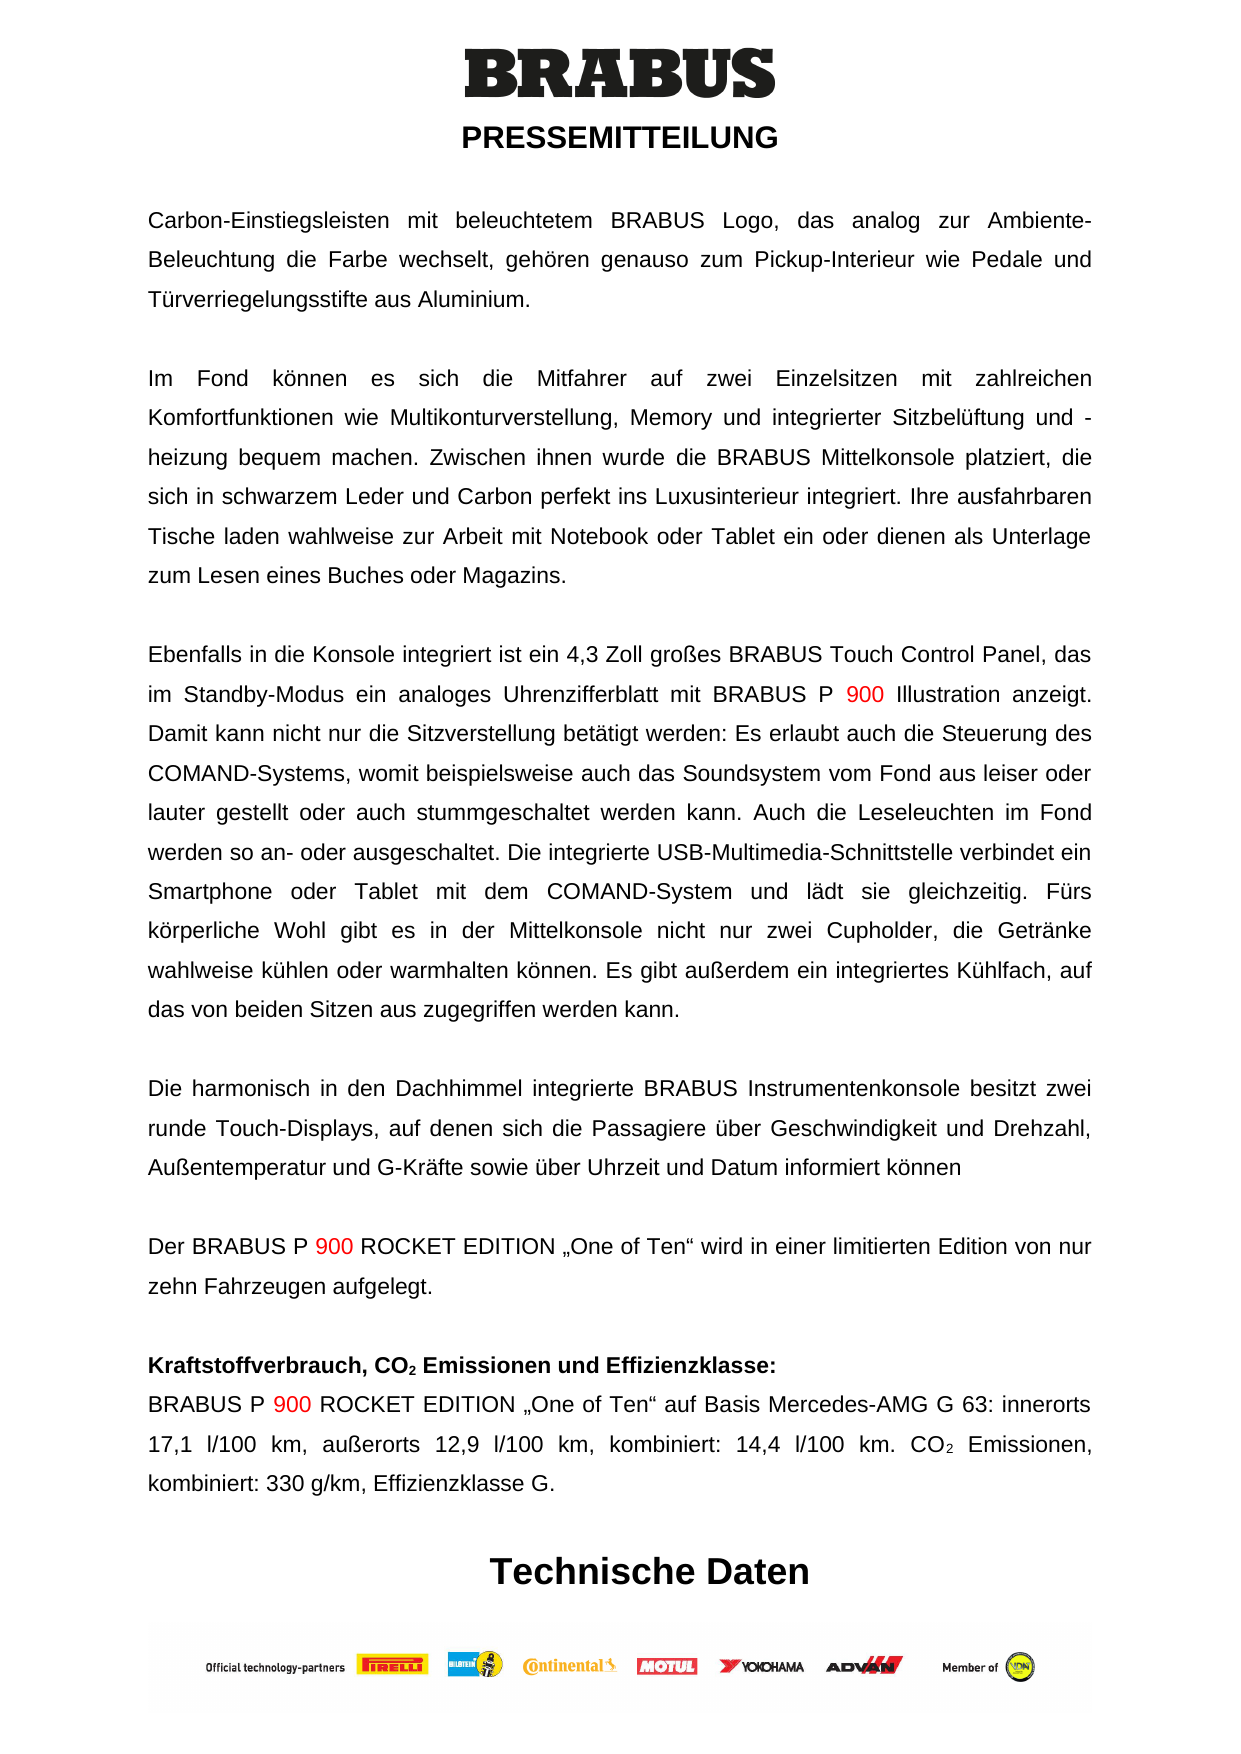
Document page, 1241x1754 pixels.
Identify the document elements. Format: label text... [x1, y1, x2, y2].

text Im Fond können es sich die Mitfahrer auf zwei Einzelsitzen mit zahlreichen Komfortfunktionen wie Multikonturverstellung, Memory und integrierter Sitzbelüftung und -heizung bequem machen. Zwischen ihnen wurde die BRABUS Mittelkonsole platziert, die sich in schwarzem Leder und Carbon perfekt ins Luxusinterieur integriert. Ihre ausfahrbaren Tische laden wahlweise zur Arbeit mit Notebook oder Tablet ein oder dienen als Unterlage zum Lesen eines Buches oder Magazins. [148, 365, 1092, 588]
text Ebenfalls in die Konsole integriert ist ein 4,3 Zoll großes BRABUS Touch Control Panel, das im Standby-Modus ein analoges Uhrenzifferblatt mit BRABUS P 900 Illustration anzeigt. Damit kann nicht nur die Sitzverstellung betätigt werden: Es erlaubt auch die Steuerung des COMAND-Systems, womit beispielsweise auch das Soundsystem vom Fond aus leiser oder lauter gestellt oder auch stummgeschaltet werden kann. Auch die Leseleuchten im Fond werden so an- oder ausgeschaltet. Die integrierte USB-Multimedia-Schnittstelle verbindet ein Smartphone oder Tablet mit dem COMAND-System und lädt sie gleichzeitig. Fürs körperliche Wohl gibt es in der Mittelkonsole nicht nur zwei Cupholder, die Getränke wahlweise kühlen oder warmhalten können. Es gibt außerdem ein integriertes Kühlfach, auf das von beiden Sitzen aus zugegriffen werden kann. [148, 641, 1092, 1023]
picture [148, 1622, 1093, 1713]
text Technische Daten [148, 1549, 1152, 1592]
text Die harmonisch in den Dachhimmel integrierte BRABUS Instrumentenkonsole besitzt zwei runde Touch-Displays, auf denen sich die Passagiere über Geschwindigkeit und Drehzahl, Außentemperatur und G-Kräfte sowie über Uhrzeit und Datum informiert können [148, 1075, 1092, 1181]
picture [464, 41, 782, 98]
text BRABUS P 900 ROCKET EDITION „One of Ten“ auf Basis Mercedes-AMG G 63: innerorts 17,1 l/100 km, außerorts 12,9 l/100 km, kombiniert: 14,4 l/100 km. CO2 Emissionen, kombiniert: 330 g/km, Effizienzklasse G. [148, 1391, 1092, 1496]
text Kraftstoffverbrauch, CO2 Emissionen und Effizienzklasse: [148, 1352, 1092, 1378]
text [148, 207, 1092, 312]
text Der BRABUS P 900 ROCKET EDITION „One of Ten“ wird in einer limitierten Edition von nur zehn Fahrzeugen aufgelegt. [148, 1233, 1092, 1299]
